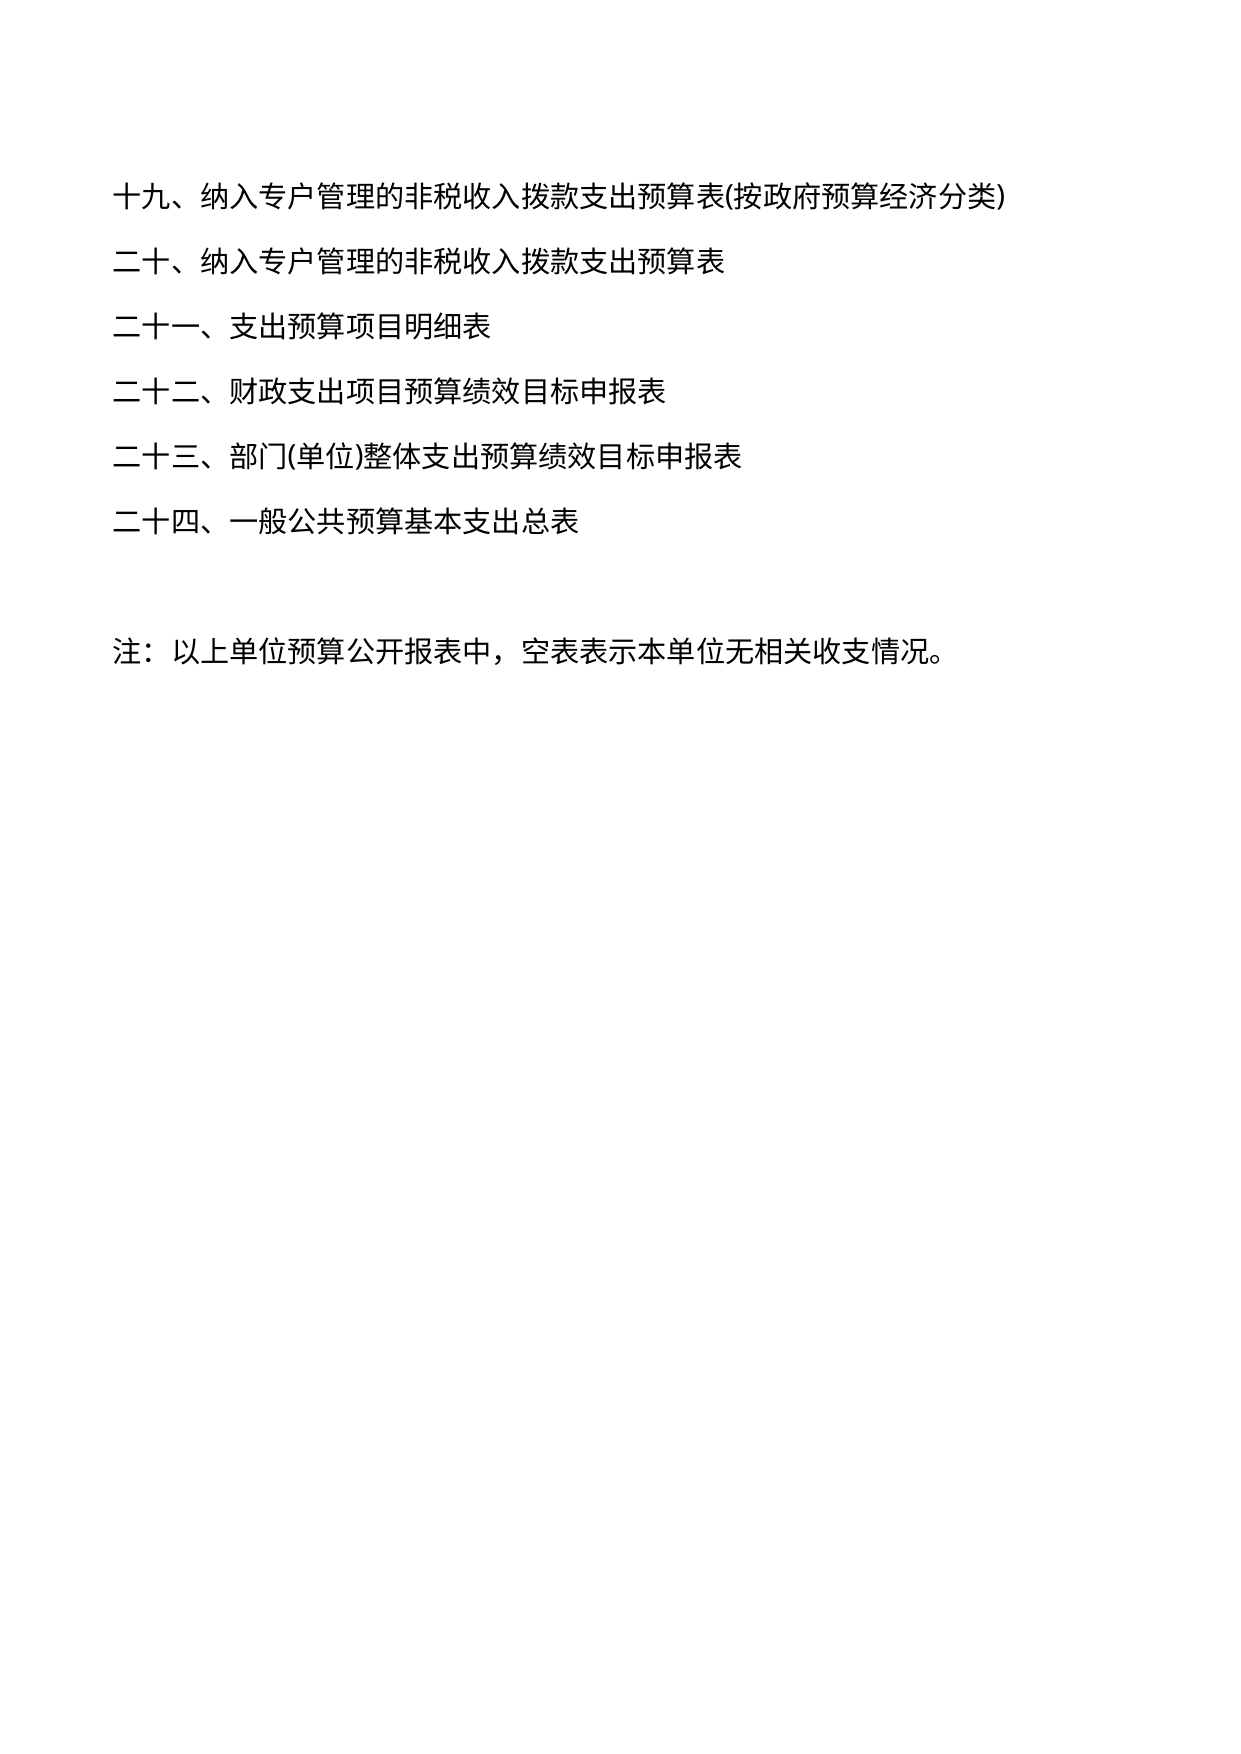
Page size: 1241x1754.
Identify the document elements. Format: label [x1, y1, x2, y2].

table_cell [101, 162, 1116, 682]
